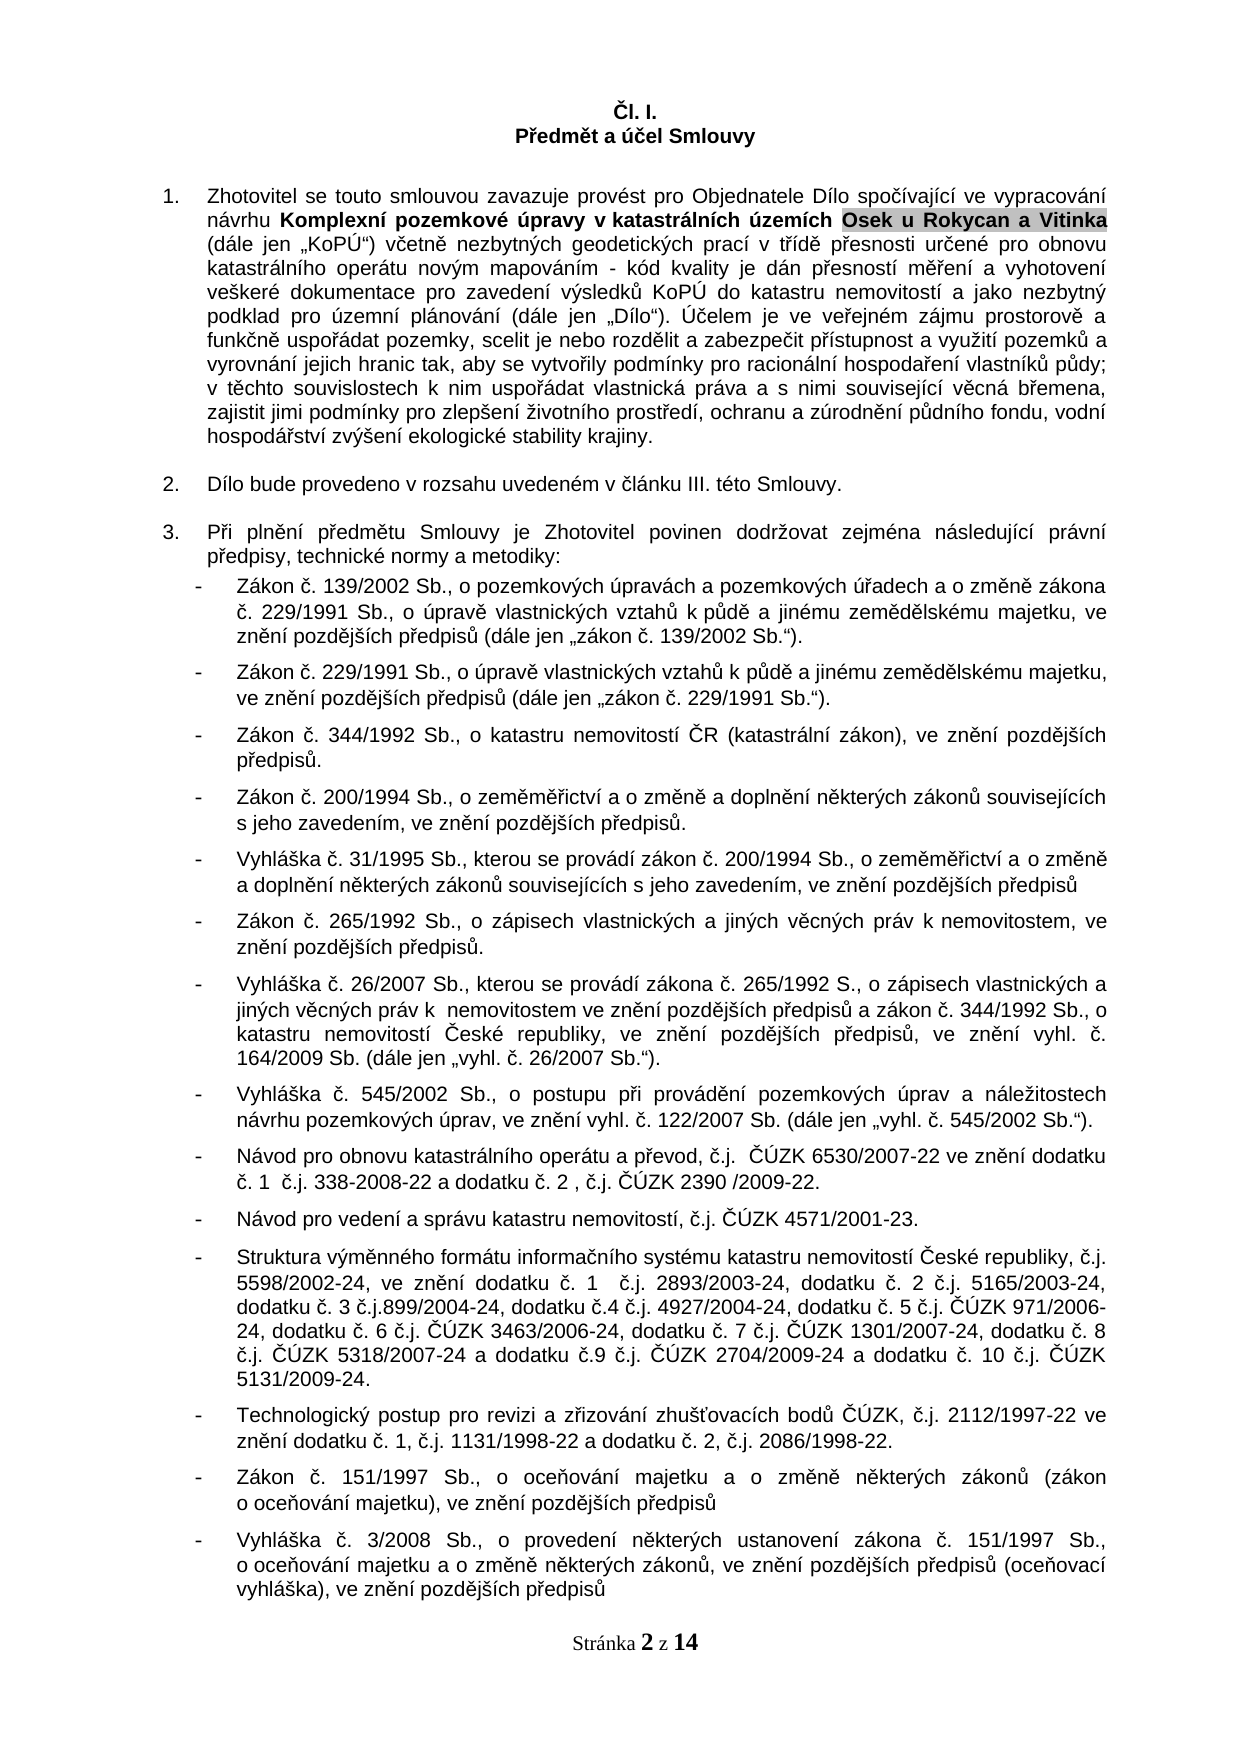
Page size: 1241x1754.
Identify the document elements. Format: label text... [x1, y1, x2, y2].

list Zákon č. 344/1992 Sb., o katastru nemovitostí ČR (katastrální zákon), ve znění pozdějších předpisů. [192, 722, 1107, 772]
list Zákon č. 265/1992 Sb., o zápisech vlastnických a jiných věcných práv k nemovitostem, ve znění pozdějších předpisů. [192, 909, 1107, 959]
list Návod pro vedení a správu katastru nemovitostí, č.j. ČÚZK 4571/2001-23. [192, 1206, 1107, 1232]
text Čl. I. [162, 100, 1107, 124]
list Návod pro obnovu katastrálního operátu a převod, č.j. ČÚZK 6530/2007-22 ve znění dodatku č. 1 č.j. 338-2008- dodatku č. 2 , č.j. ČÚZK 2390 /2009-22. [192, 1144, 1107, 1194]
subtitle Předmět a účel Smlouvy [162, 124, 1107, 148]
list Technologický postup pro revizi a zřizování zhušťovacích bodů ČÚZK, č.j. 2112/1997-22 ve znění dodatku č. 1, č.j. 1131/1998- dodatku č. 2, č.j. 2086/1998-22. [192, 1403, 1107, 1453]
list Struktura výměnného formátu informačního systému katastru nemovitostí České republiky, č.j. 5598/2002-24, ve znění dodatku č. 1 č.j. 2893/2003-24, dodatku č. 2 č.j. 5165/2003-24, dodatku č. 3 č.j.899/2004-24, dodatku č.4 č.j. 4927/2004-24, dodatku č. 5 č.j. ČÚZK 971/2006-24, dodatku č. 6 č.j. ČÚZK 3463/2006-24, dodatku č. 7 č.j. ČÚZK 1301/2007-24, dodatku č. 8 č.j. ČÚZK 5318/2007- dodatku č.9 č.j. ČÚZK 2704/2009- dodatku č. 10 č.j. ČÚZK 5131/2009-24. [192, 1245, 1107, 1390]
text 2. Dílo bude provedeno v rozsahu uvedeném v článku III. této Smlouvy. [162, 472, 1107, 496]
list Zákon č. 139/2002 Sb., o pozemkových úpravách a pozemkových úřadech a o změně zákona č. 229/1991 Sb., o úpravě vlastnických vztahů k půdě a jinému zemědělskému majetku, ve znění pozdějších předpisů (dále jen „zákon č. 139/2002 Sb.“). [192, 574, 1107, 648]
list Vyhláška č. 545/2002 Sb., o postupu při provádění pozemkových úprav a náležitostech návrhu pozemkových úprav, ve znění vyhl. č. 122/2007 Sb. (dále jen „vyhl. č. 545/2002 Sb.“). [192, 1082, 1107, 1132]
list Vyhláška č. 26/2007 Sb., kterou se provádí zákona č. 265/1992 S., o zápisech vlastnických a jiných věcných práv k nemovitostem ve znění pozdějších předpisů a zákon č. 344/1992 Sb., o katastru nemovitostí České republiky, ve znění pozdějších předpisů, ve znění vyhl. č. 164/2009 Sb. (dále jen „vyhl. č. 26/2007 Sb.“). [192, 972, 1107, 1069]
list Zákon č. 229/1991 Sb., o úpravě vlastnických vztahů k půdě a jinému zemědělskému majetku, ve znění pozdějších předpisů (dále jen „zákon č. 229/1991 Sb.“). [192, 660, 1107, 710]
text 3. Při plnění předmětu Smlouvy je Zhotovitel povinen dodržovat zejména následující právní předpisy, technické normy a metodiky: [162, 520, 1107, 568]
list Zákon č. 200/1994 Sb., o zeměměřictví a o změně a doplnění některých zákonů souvisejících s jeho zavedením, ve znění pozdějších předpisů. [192, 785, 1107, 834]
list Vyhláška č. 3/2008 Sb., o provedení některých ustanovení zákona č. 151/1997 Sb., o oceňování majetku a o změně některých zákonů, ve znění pozdějších předpisů (oceňovací vyhláška), ve znění pozdějších předpisů [192, 1527, 1107, 1601]
list Zákon č. 151/1997 Sb., o oceňování majetku a o změně některých zákonů (zákon o oceňování majetku), ve znění pozdějších předpisů [192, 1465, 1107, 1515]
list Vyhláška č. 31/1995 Sb., kterou se provádí zákon č. 200/1994 Sb., o zeměměřictví a o změně a doplnění některých zákonů souvisejících s jeho zavedením, ve znění pozdějších předpisů [192, 847, 1107, 897]
text 1. Zhotovitel se touto smlouvou zavazuje provést pro Objednatele Dílo spočívající ve vypracování návrhu Komplexní pozemkové úpravy v katastrálních územích Osek u Rokycan a Vitinka (dále jen „KoPÚ“) včetně nezbytných geodetických prací v třídě přesnosti určené pro obnovu katastrálního operátu novým mapováním - kód kvality je dán přesností měření a vyhotovení veškeré dokumentace pro zavedení výsledků KoPÚ do katastru nemovitostí a jako nezbytný podklad pro územní plánování (dále jen „Dílo“). Účelem je ve veřejném zájmu prostorově a funkčně uspořádat pozemky, scelit je nebo rozdělit a zabezpečit přístupnost a využití pozemků a vyrovnání jejich hranic tak, aby se vytvořily podmínky pro racionální hospodaření vlastníků půdy; v těchto souvislostech k nim uspořádat vlastnická práva a s nimi související věcná břemena, zajistit jimi podmínky pro zlepšení životního prostředí, ochranu a zúrodnění půdního fondu, vodní hospodářství zvýšení ekologické stability krajiny. [162, 184, 1107, 448]
